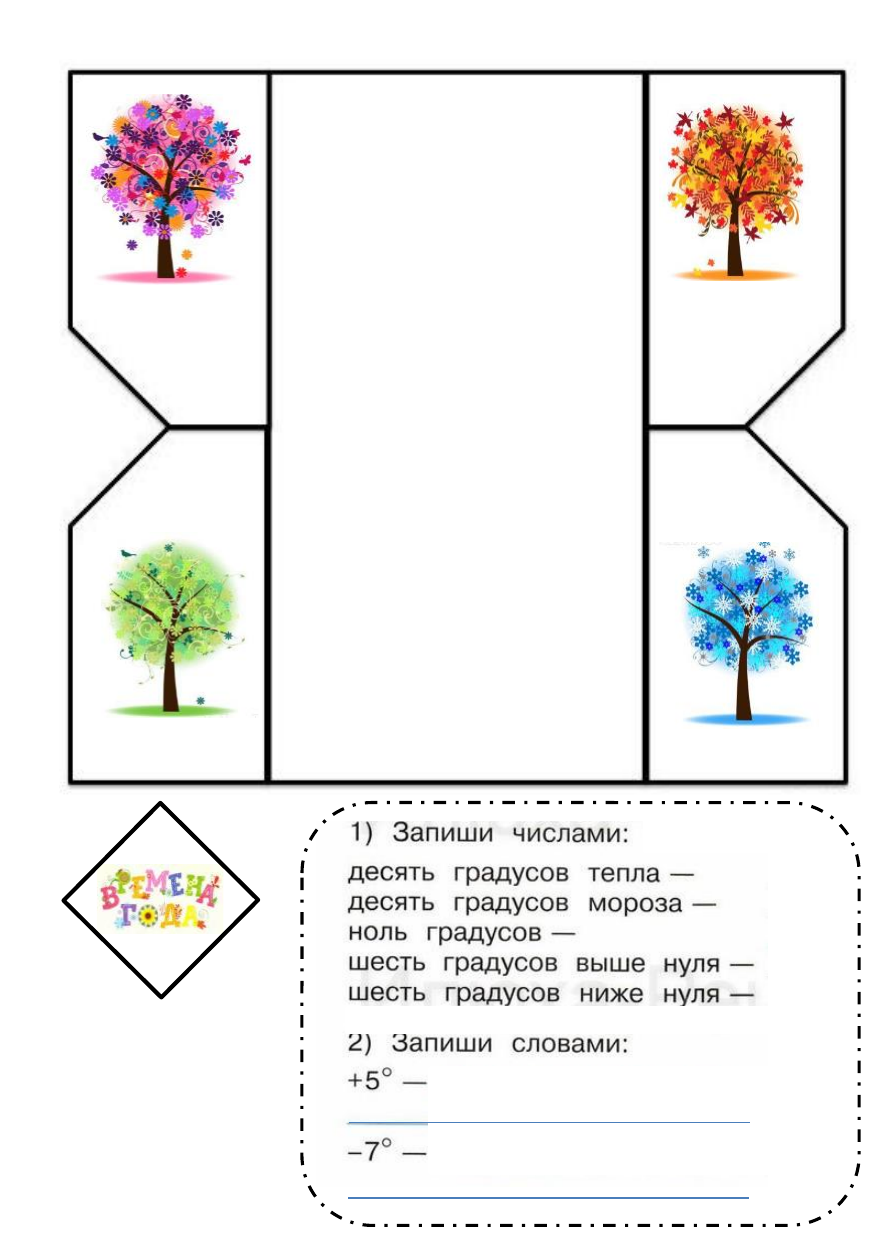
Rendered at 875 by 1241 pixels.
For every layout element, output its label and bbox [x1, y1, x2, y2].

picture [59, 59, 861, 804]
picture [316, 821, 768, 1187]
picture [96, 864, 224, 934]
